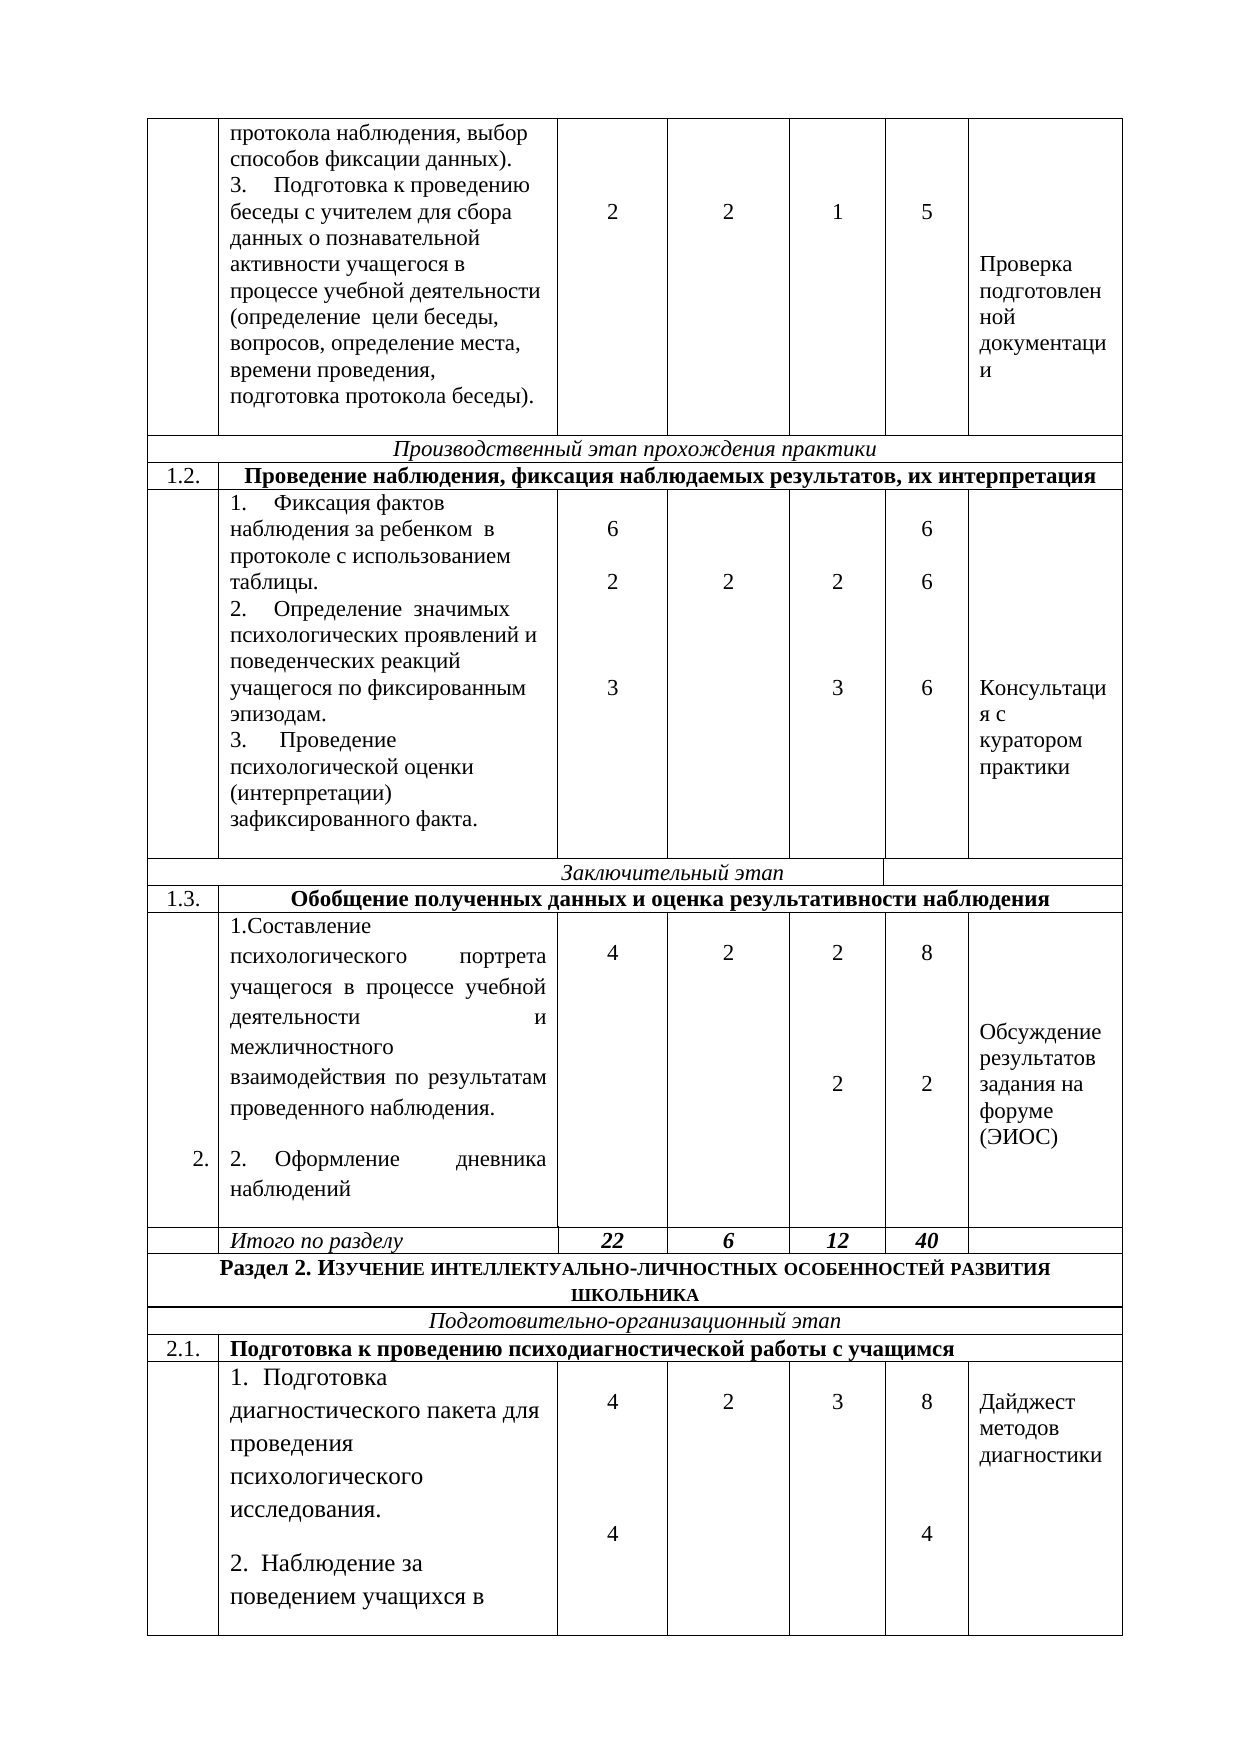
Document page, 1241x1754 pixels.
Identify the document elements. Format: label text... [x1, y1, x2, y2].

table_cell 1. Фиксация фактов наблюдения за ребенком в протоколе с использованием таблицы. 2. Определение значимых психологических проявлений и поведенческих реакций учащегося по фиксированным эпизодам. 3. Проведение психологической оценки (интерпретации) зафиксированного факта. [219, 490, 557, 858]
table_cell 1.2. [148, 463, 218, 489]
table_cell Обобщение полученных данных и оценка результативности наблюдения [219, 886, 1122, 912]
table_cell [148, 490, 218, 858]
table_cell [884, 859, 1122, 885]
table_cell Проведение наблюдения, фиксация наблюдаемых результатов, их интерпретация [219, 463, 1122, 489]
table_cell Консультация с куратором практики [969, 490, 1122, 858]
table_cell [148, 913, 218, 1226]
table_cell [969, 1362, 1122, 1635]
table_cell 4 [558, 913, 667, 1226]
table_cell Итого по разделу [219, 1228, 558, 1253]
table_cell Заключительный этап [148, 859, 883, 885]
table_cell 2 [668, 913, 789, 1226]
table_cell 22 [559, 1228, 667, 1253]
table_cell [148, 1362, 218, 1635]
table_cell Производственный этап прохождения практики [148, 436, 1122, 462]
table_cell 2 3 [790, 490, 885, 858]
table_cell 3 4 5 [886, 119, 968, 435]
table_cell 6 [668, 1228, 789, 1253]
table_cell 2.1. [148, 1335, 218, 1361]
table_cell 2 [668, 119, 789, 435]
table_cell 6 2 3 [558, 490, 667, 858]
table_cell 8 2 [886, 913, 968, 1226]
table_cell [219, 119, 557, 435]
table_cell [148, 119, 218, 435]
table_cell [219, 1362, 557, 1635]
table_cell Обсуждение результатов задания на форуме (ЭИОС) [969, 913, 1122, 1226]
table_cell 2 2 [790, 913, 885, 1226]
table_cell 2 1 [790, 119, 885, 435]
table_cell 6 6 6 [886, 490, 968, 858]
table_cell 2 [668, 490, 789, 858]
table_cell 8 4 4 [886, 1362, 968, 1635]
table_cell 3 2 2 [558, 119, 667, 435]
table_cell 40 [886, 1228, 968, 1253]
table_cell 4 4 4 [558, 1362, 667, 1635]
table_cell [148, 1228, 218, 1253]
table_cell Составление психологического портрета учащегося в процессе учебной деятельности и межличностного взаимодействия по результатам проведенного наблюдения. 2. Оформление дневника наблюдений [219, 913, 557, 1226]
table_cell 3 [790, 1362, 885, 1635]
table_cell Подготовка к проведению психодиагностической работы с учащимся [219, 1335, 1122, 1361]
table_cell Раздел 2. Изучение интеллектуально-личностных особенностей развития школьника [148, 1254, 1122, 1306]
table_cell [969, 119, 1122, 435]
table_cell 1.3. [148, 886, 218, 912]
table_cell 12 [790, 1228, 885, 1253]
table_cell Подготовительно-организационный этап [148, 1308, 1122, 1334]
table_cell 2 [668, 1362, 789, 1635]
table_cell [969, 1228, 1122, 1253]
